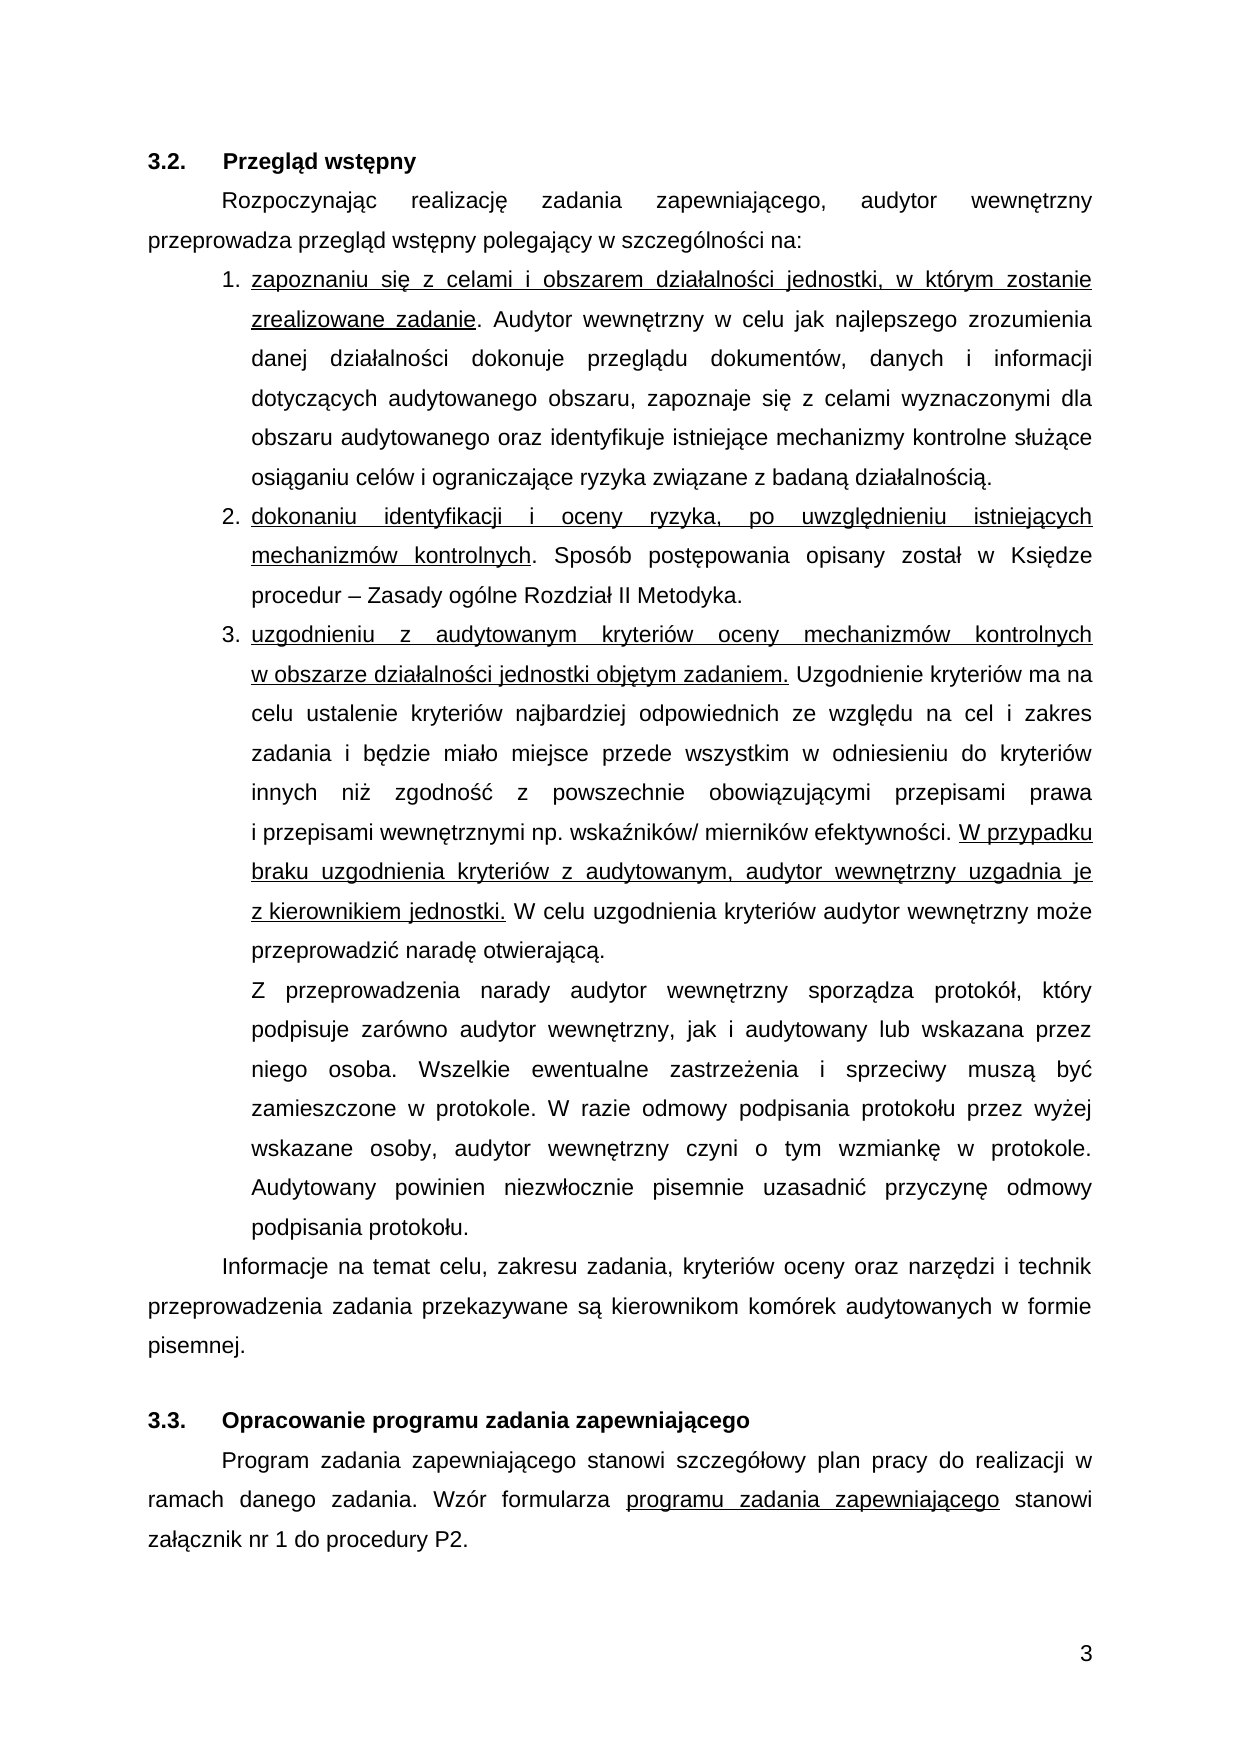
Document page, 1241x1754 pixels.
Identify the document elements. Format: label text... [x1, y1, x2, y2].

list Opracowanie programu zadania zapewniającego [148, 1407, 1092, 1434]
list Przegląd wstępny [148, 148, 1092, 174]
text Program zadania zapewniającego stanowi szczegółowy plan pracy do realizacji w ramach danego zadania. Wzór formularza programu zadania zapewniającego stanowi załącznik nr 1 do procedury P2. [148, 1447, 1092, 1552]
text 1. zapoznaniu się z celami i obszarem działalności jednostki, w którym zostanie zrealizowane zadanie. Audytor wewnętrzny w celu jak najlepszego zrozumienia danej działalności dokonuje przeglądu dokumentów, danych i informacji dotyczących audytowanego obszaru, zapoznaje się z celami wyznaczonymi dla obszaru audytowanego oraz identyfikuje istniejące mechanizmy kontrolne służące osiąganiu celów i ograniczające ryzyka związane z badaną działalnością. [222, 266, 1092, 490]
text Informacje na temat celu, zakresu zadania, kryteriów oceny oraz narzędzi i technik przeprowadzenia zadania przekazywane są kierownikom komórek audytowanych w formie pisemnej. [148, 1253, 1092, 1358]
text Rozpoczynając realizację zadania zapewniającego, audytor wewnętrzny przeprowadza przegląd wstępny polegający w szczególności na: [148, 187, 1092, 253]
text 2. dokonaniu identyfikacji i oceny ryzyka, po uwzględnieniu istniejących mechanizmów kontrolnych. Sposób postępowania opisany został w Księdze procedur – Zasady ogólne Rozdział II Metodyka. [222, 503, 1092, 608]
text Z przeprowadzenia narady audytor wewnętrzny sporządza protokół, który podpisuje zarówno audytor wewnętrzny, jak i audytowany lub wskazana przez niego osoba. Wszelkie ewentualne zastrzeżenia i sprzeciwy muszą być zamieszczone w protokole. W razie odmowy podpisania protokołu przez wyżej wskazane osoby, audytor wewnętrzny czyni o tym wzmiankę w protokole. Audytowany powinien niezwłocznie pisemnie uzasadnić przyczynę odmowy podpisania protokołu. [251, 977, 1092, 1240]
text 3. uzgodnieniu z audytowanym kryteriów oceny mechanizmów kontrolnych w obszarze działalności jednostki objętym zadaniem. Uzgodnienie kryteriów ma na celu ustalenie kryteriów najbardziej odpowiednich ze względu na cel i zakres zadania i będzie miało miejsce przede wszystkim w odniesieniu do kryteriów innych niż zgodność z powszechnie obowiązującymi przepisami prawa i przepisami wewnętrznymi np. wskaźników/ mierników efektywności. W przypadku braku uzgodnienia kryteriów z audytowanym, audytor wewnętrzny uzgadnia je z kierownikiem jednostki. W celu uzgodnienia kryteriów audytor wewnętrzny może przeprowadzić naradę otwierającą. [222, 621, 1092, 964]
